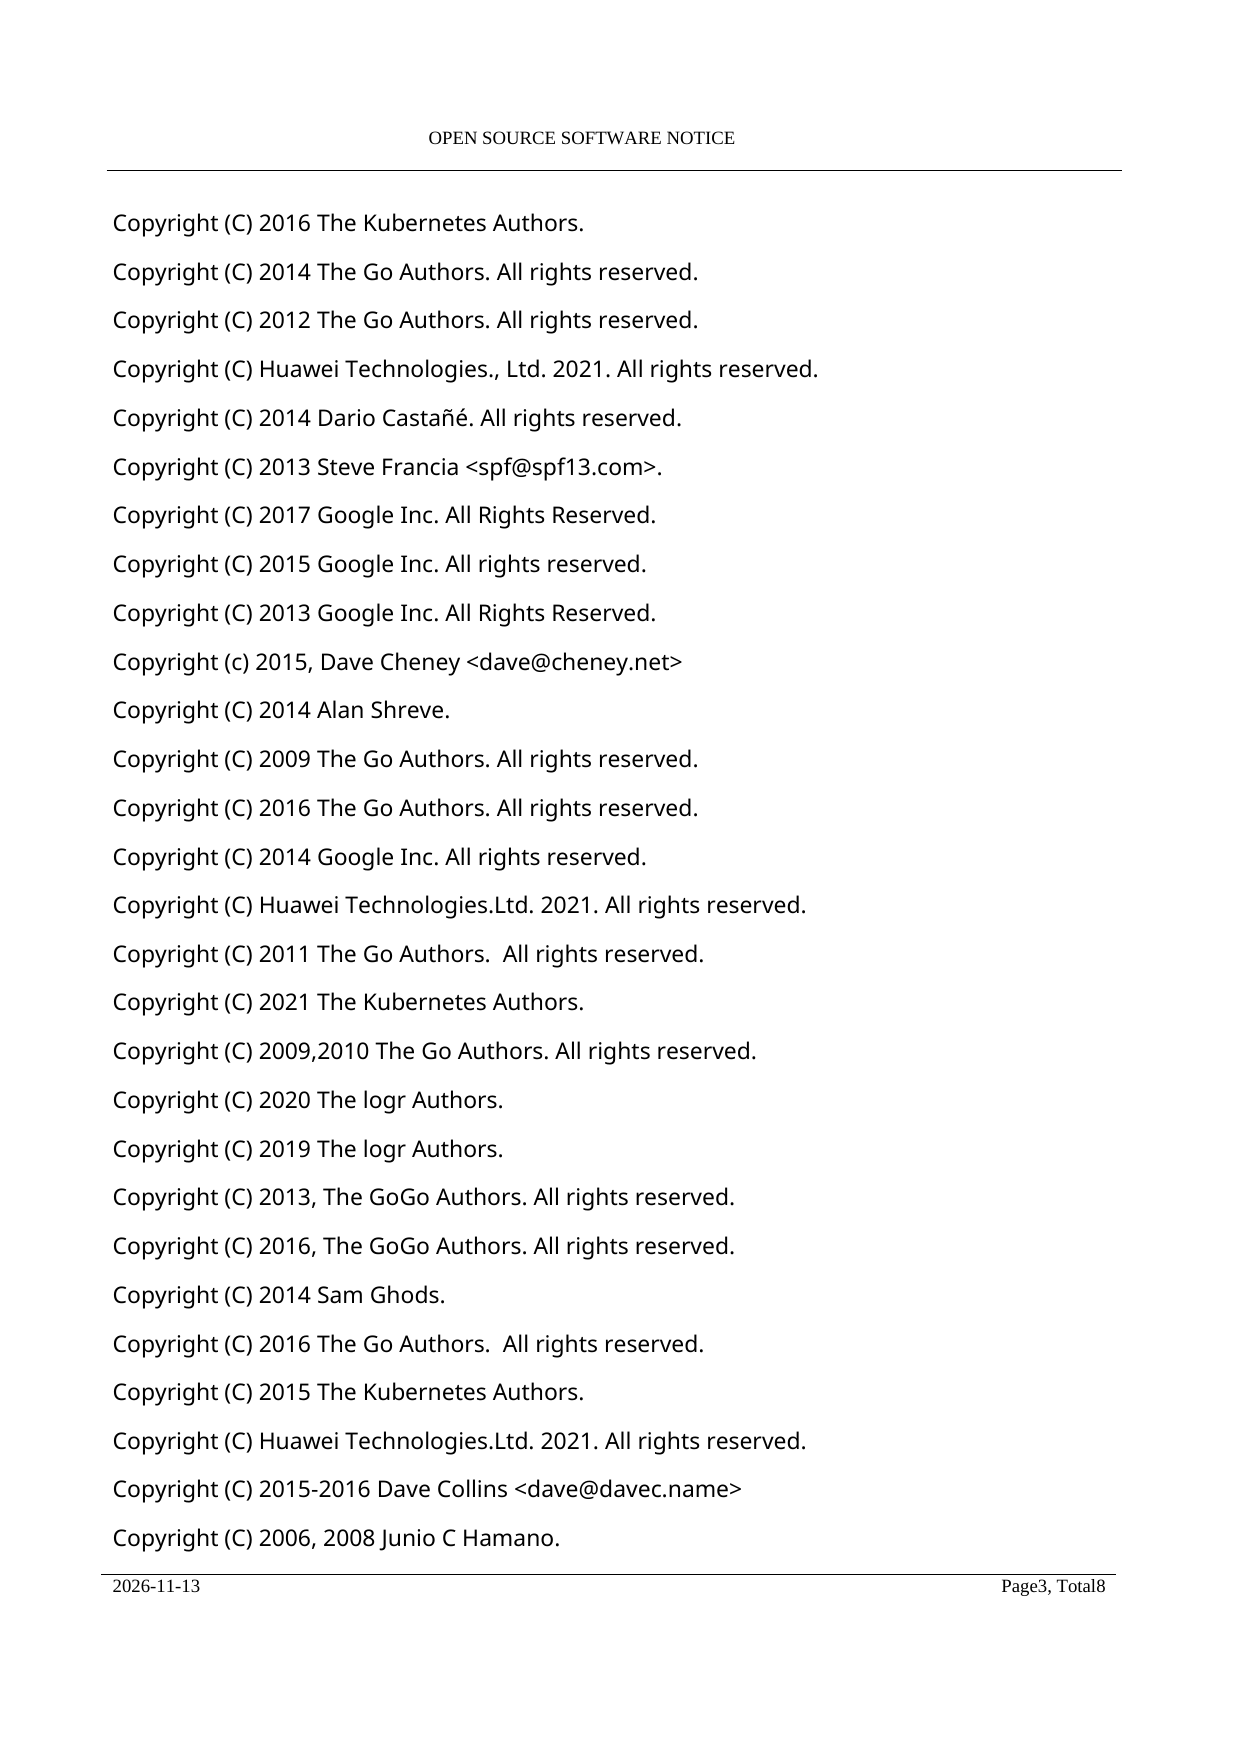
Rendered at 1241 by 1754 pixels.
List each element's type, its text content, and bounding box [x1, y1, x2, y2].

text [112, 206, 1128, 921]
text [112, 1473, 1128, 1554]
text Copyright (C) 2011 The Go Authors. All rights reserved. Copyright (C) 2021 The Kubernetes Authors. Copyright (C) 2009,2010 The Go Authors. All rights reserved. Copyright (C) 2020 The logr Authors. Copyright (C) 2019 The logr Authors. Copyright (C) 2013, The GoGo Authors. All rights reserved. Copyright (C) 2016, The GoGo Authors. All rights reserved. Copyright (C) 2014 Sam Ghods. Copyright (C) 2016 The Go Authors. All rights reserved. Copyright (C) 2015 The Kubernetes Authors. Copyright (C) Huawei Technologies.Ltd. 2021. All rights reserved. [112, 937, 1128, 1457]
